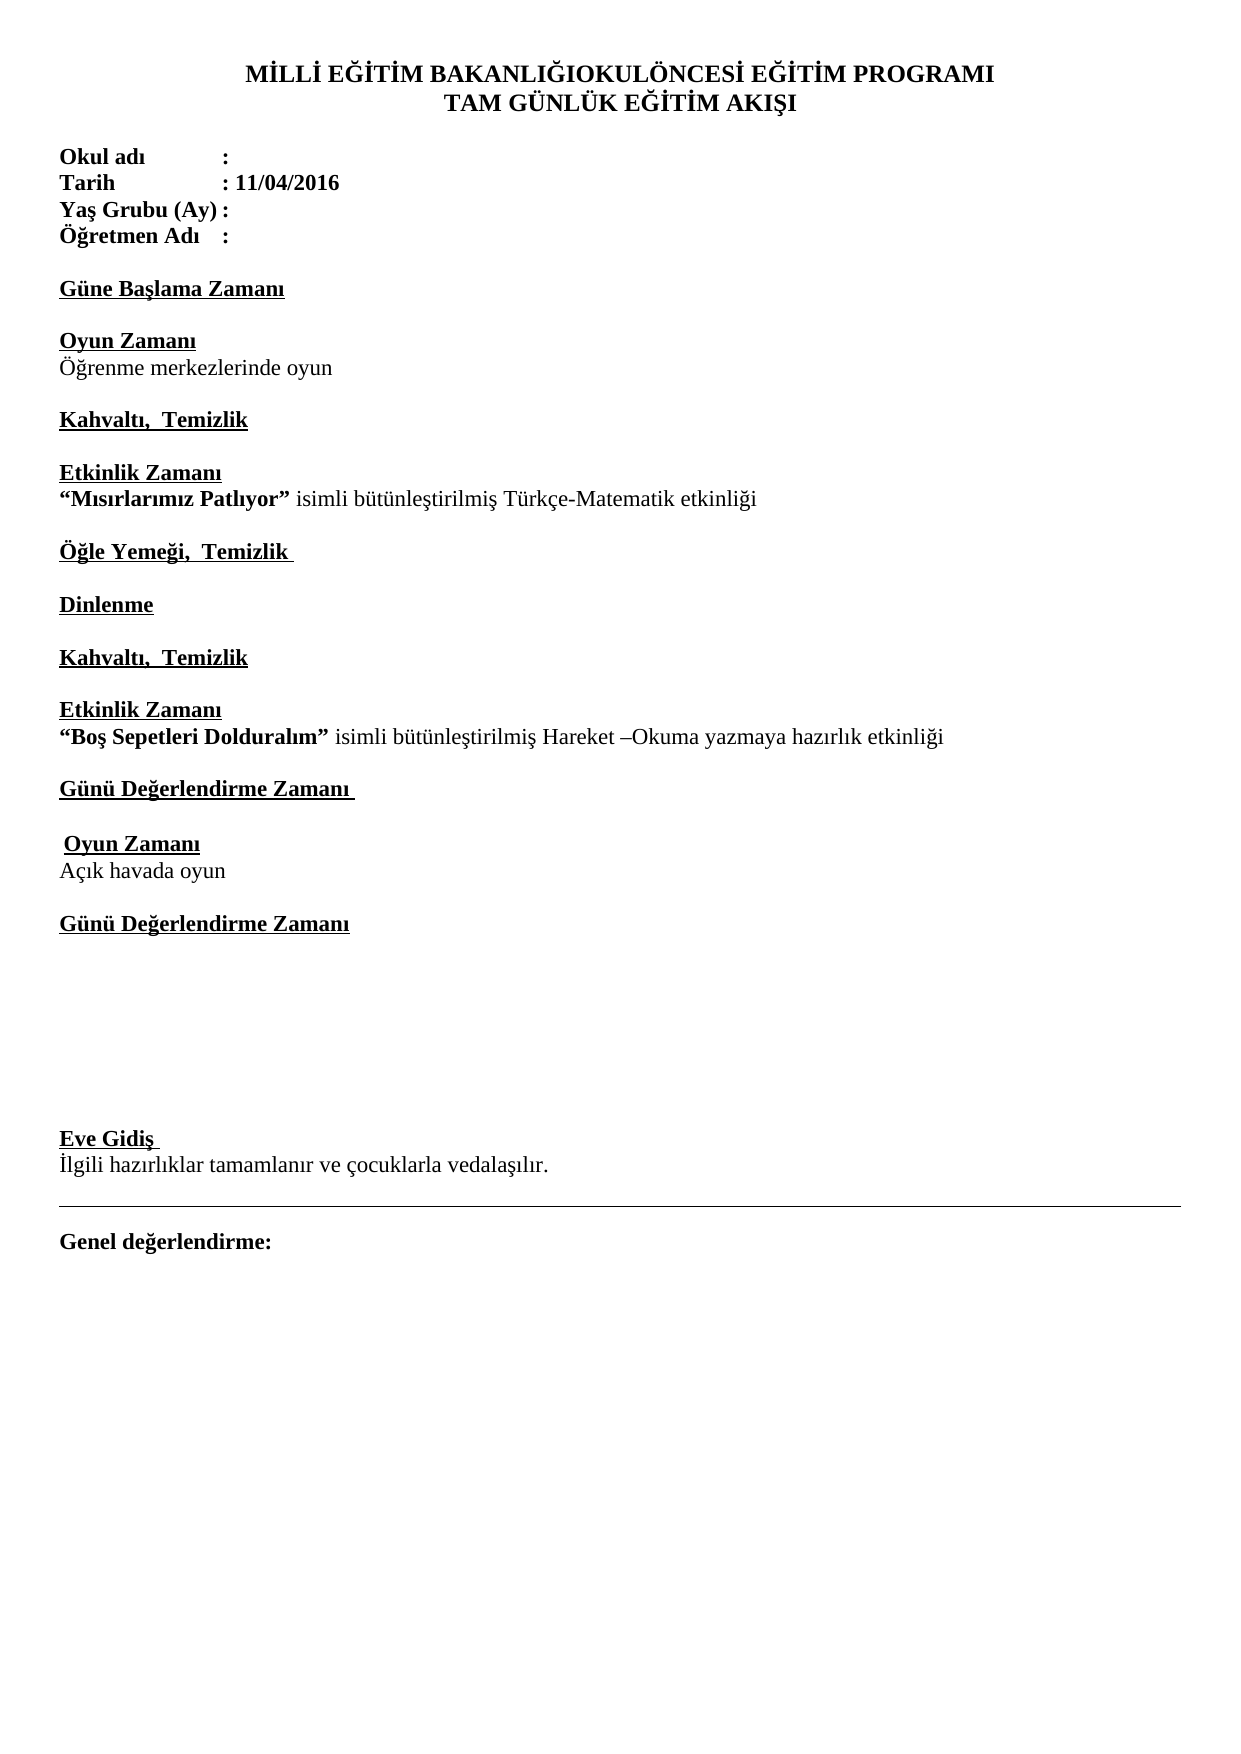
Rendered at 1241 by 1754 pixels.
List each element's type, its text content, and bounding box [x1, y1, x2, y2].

text Günü Değerlendirme Zamanı [59, 775, 1181, 831]
text Güne Başlama Zamanı [59, 275, 1181, 301]
text Öğle Yemeği, Temizlik Dinlenme [59, 538, 1181, 617]
text Okul adı : [59, 143, 1181, 169]
text Öğrenme merkezlerinde oyun [59, 354, 1181, 380]
text TAM GÜNLÜK EĞİTİM AKIŞI [59, 88, 1181, 117]
text Yaş Grubu (Ay) : [59, 196, 1181, 222]
text Kahvaltı, Temizlik [59, 644, 1181, 670]
list Etkinlik Zamanı [59, 459, 1181, 486]
text Oyun Zamanı [59, 327, 1181, 354]
text Tarih : 11/04/2016 [59, 169, 1181, 196]
text “Mısırlarımız Patlıyor” isimli bütünleştirilmiş Türkçe-Matematik etkinliği [59, 486, 1181, 512]
text Etkinlik Zamanı [59, 670, 1181, 723]
list Kahvaltı, Temizlik [59, 406, 1181, 433]
text İlgili hazırlıklar tamamlanır ve çocuklarla vedalaşılır. [59, 1151, 1181, 1177]
text Eve Gidiş [59, 1125, 1181, 1151]
text “Boş Sepetleri Dolduralım” isimli bütünleştirilmiş Hareket –Okuma yazmaya hazırlık etkinliği [59, 723, 1181, 749]
text Açık havada oyun [59, 857, 1181, 883]
text Öğretmen Adı : [59, 222, 1181, 248]
text Oyun Zamanı [40, 831, 1181, 857]
text Genel değerlendirme: [59, 1228, 1181, 1254]
text Günü Değerlendirme Zamanı [40, 883, 1181, 936]
text MİLLİ EĞİTİM BAKANLIĞIOKULÖNCESİ EĞİTİM PROGRAMI [59, 59, 1181, 88]
